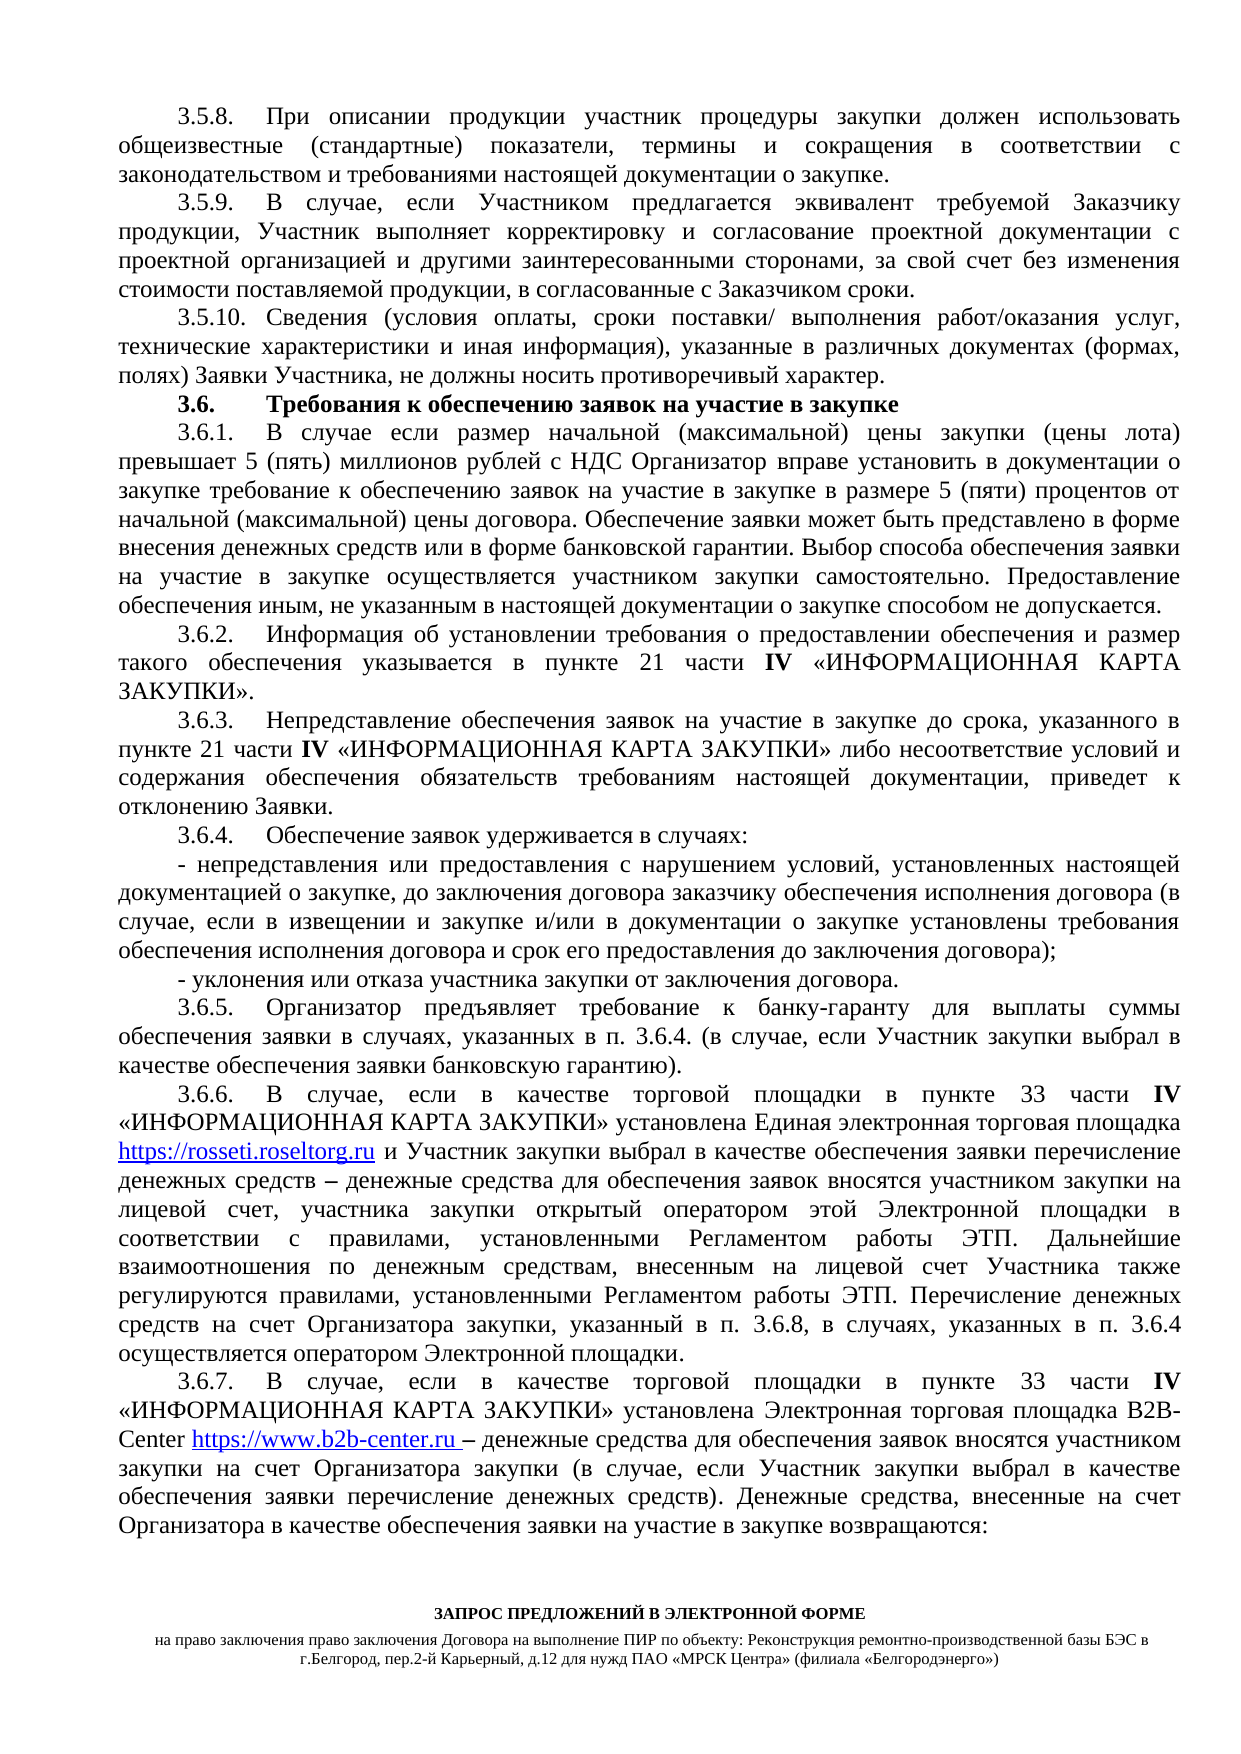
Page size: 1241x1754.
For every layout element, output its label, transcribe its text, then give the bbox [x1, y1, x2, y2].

subtitle При описании продукции участник процедуры закупки должен использовать общеизвестные (стандартные) показатели, термины и сокращения в соответствии с законодательством и требованиями настоящей документации о закупке. [118, 101, 1181, 187]
subtitle Непредставление обеспечения заявок на участие в закупке до срока, указанного в пункте 21 части IV «ИНФОРМАЦИОННАЯ КАРТА ЗАКУПКИ» либо несоответствие условий и содержания обеспечения обязательств требованиям настоящей документации, приведет к отклонению Заявки. [118, 705, 1181, 820]
subtitle В случае, если в качестве торговой площадки в пункте 33 части IV «ИНФОРМАЦИОННАЯ КАРТА ЗАКУПКИ» установлена Электронная торговая площадка B2B-Center https://www.b2b-center.ru – денежные средства для обеспечения заявок вносятся участником закупки на счет Организатора закупки (в случае, если Участник закупки выбрал в качестве обеспечения заявки перечисление денежных средств). Денежные средства, внесенные на счет Организатора в качестве обеспечения заявки на участие в закупке возвращаются: [118, 1366, 1181, 1539]
text - непредставления или предоставления с нарушением условий, установленных настоящей документацией о закупке, до заключения договора заказчику обеспечения исполнения договора (в случае, если в извещении и закупке и/или в документации о закупке установлены требования обеспечения исполнения договора и срок его предоставления до заключения договора); [118, 849, 1181, 964]
subtitle Обеспечение заявок удерживается в случаях: [118, 820, 1181, 849]
subtitle Требования к обеспечению заявок на участие в закупке [118, 389, 1181, 417]
subtitle Информация об установлении требования о предоставлении обеспечения и размер такого обеспечения указывается в пункте 21 части IV «ИНФОРМАЦИОННАЯ КАРТА ЗАКУПКИ». [118, 619, 1181, 705]
subtitle В случае если размер начальной (максимальной) цены закупки (цены лота) превышает 5 (пять) миллионов рублей с НДС Организатор вправе установить в документации о закупке требование к обеспечению заявок на участие в закупке в размере 5 (пяти) процентов от начальной (максимальной) цены договора. Обеспечение заявки может быть представлено в форме внесения денежных средств или в форме банковской гарантии. Выбор способа обеспечения заявки на участие в закупке осуществляется участником закупки самостоятельно. Предоставление обеспечения иным, не указанным в настоящей документации о закупке способом не допускается. [118, 417, 1181, 619]
subtitle Сведения (условия оплаты, сроки поставки/ выполнения работ/оказания услуг, технические характеристики и иная информация), указанные в различных документах (формах, полях) Заявки Участника, не должны носить противоречивый характер. [118, 302, 1181, 389]
subtitle В случае, если в качестве торговой площадки в пункте 33 части IV «ИНФОРМАЦИОННАЯ КАРТА ЗАКУПКИ» установлена Единая электронная торговая площадка https://rosseti.roseltorg.ru и Участник закупки выбрал в качестве обеспечения заявки перечисление денежных средств – денежные средства для обеспечения заявок вносятся участником закупки на лицевой счет, участника закупки открытый оператором этой Электронной площадки в соответствии с правилами, установленными Регламентом работы ЭТП. Дальнейшие взаимоотношения по денежным средствам, внесенным на лицевой счет Участника также регулируются правилами, установленными Регламентом работы ЭТП. Перечисление денежных средств на счет Организатора закупки, указанный в п. 3.6.8, в случаях, указанных в п. 3.6.4 осуществляется оператором Электронной площадки. [118, 1079, 1181, 1366]
text - уклонения или отказа участника закупки от заключения договора. [118, 964, 1181, 992]
subtitle Организатор предъявляет требование к банку-гаранту для выплаты суммы обеспечения заявки в случаях, указанных в п. 3.6.4. (в случае, если Участник закупки выбрал в качестве обеспечения заявки банковскую гарантию). [118, 992, 1181, 1079]
subtitle В случае, если Участником предлагается эквивалент требуемой Заказчику продукции, Участник выполняет корректировку и согласование проектной документации с проектной организацией и другими заинтересованными сторонами, за свой счет без изменения стоимости поставляемой продукции, в согласованные с Заказчиком сроки. [118, 187, 1181, 302]
